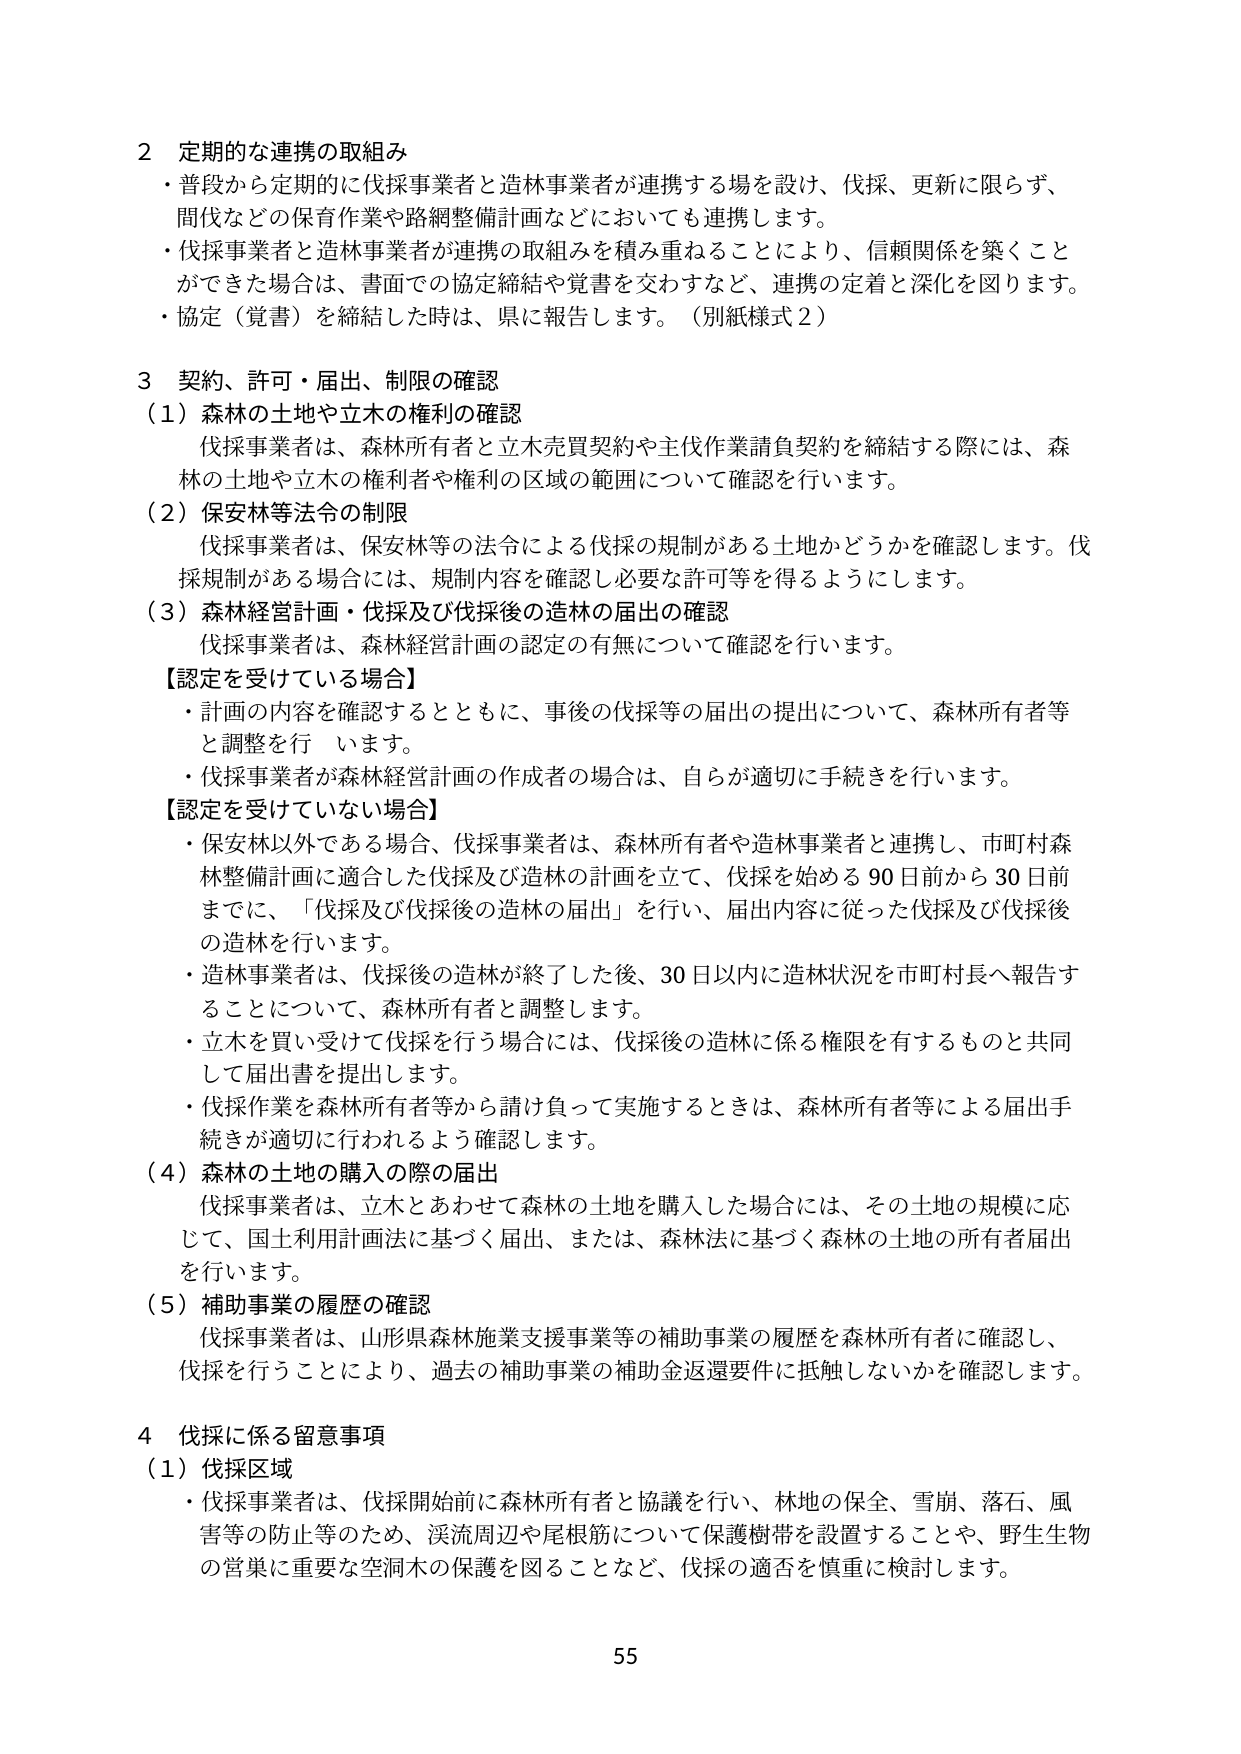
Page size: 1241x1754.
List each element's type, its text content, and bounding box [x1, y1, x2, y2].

text ・伐採作業を森林所有者等から請け負って実施するときは、森林所有者等による届出手続きが適切に行われるよう確認します。 [179, 1089, 1092, 1155]
text 伐採事業者は、立木とあわせて森林の土地を購入した場合には、その土地の規模に応じて、国土利用計画法に基づく届出、または、森林法に基づく森林の土地の所有者届出を行います。 [179, 1188, 1092, 1287]
text ・造林事業者は、伐採後の造林が終了した後、30日以内に造林状況を市町村長へ報告することについて、森林所有者と調整します。 [179, 957, 1092, 1023]
text （１）伐採区域 [133, 1451, 1092, 1484]
text （５）補助事業の履歴の確認 [133, 1287, 1092, 1320]
text ・伐採事業者が森林経営計画の作成者の場合は、自らが適切に手続きを行います。 [177, 759, 1092, 792]
text ・普段から定期的に伐採事業者と造林事業者が連携する場を設け、伐採、更新に限らず、間伐などの保育作業や路網整備計画などにおいても連携します。 [156, 167, 1092, 233]
text （１）森林の土地や立木の権利の確認 [133, 396, 1092, 429]
text （２）保安林等法令の制限 [133, 495, 1092, 528]
text 【認定を受けている場合】 [133, 660, 1092, 694]
text 伐採事業者は、保安林等の法令による伐採の規制がある土地かどうかを確認します。伐採規制がある場合には、規制内容を確認し必要な許可等を得るようにします。 [179, 528, 1092, 594]
text 伐採事業者は、森林経営計画の認定の有無について確認を行います。 [133, 627, 1092, 660]
text 【認定を受けていない場合】 [133, 792, 1092, 826]
text 伐採事業者は、森林所有者と立木売買契約や主伐作業請負契約を締結する際には、森林の土地や立木の権利者や権利の区域の範囲について確認を行います。 [179, 429, 1092, 495]
text ・伐採事業者と造林事業者が連携の取組みを積み重ねることにより、信頼関係を築くことができた場合は、書面での協定締結や覚書を交わすなど、連携の定着と深化を図ります。 [156, 233, 1092, 299]
text 伐採事業者は、山形県森林施業支援事業等の補助事業の履歴を森林所有者に確認し、伐採を行うことにより、過去の補助事業の補助金返還要件に抵触しないかを確認します。 [179, 1320, 1092, 1386]
text ４ 伐採に係る留意事項 [133, 1417, 1092, 1451]
text ・計画の内容を確認するとともに、事後の伐採等の届出の提出について、森林所有者等と調整を行 います。 [177, 694, 1092, 759]
text ３ 契約、許可・届出、制限の確認 [133, 363, 1092, 396]
text ・保安林以外である場合、伐採事業者は、森林所有者や造林事業者と連携し、市町村森林整備計画に適合した伐採及び造林の計画を立て、伐採を始める90日前から30日前までに、「伐採及び伐採後の造林の届出」を行い、届出内容に従った伐採及び伐採後の造林を行います。 [179, 826, 1092, 957]
text ２ 定期的な連携の取組み [133, 134, 1092, 167]
text ・伐採事業者は、伐採開始前に森林所有者と協議を行い、林地の保全、雪崩、落石、風害等の防止等のため、渓流周辺や尾根筋について保護樹帯を設置することや、野生生物の営巣に重要な空洞木の保護を図ることなど、伐採の適否を慎重に検討します。 [179, 1484, 1092, 1583]
text （３）森林経営計画・伐採及び伐採後の造林の届出の確認 [133, 594, 1092, 627]
text ・協定（覚書）を締結した時は、県に報告します。（別紙様式２） [133, 299, 1092, 332]
text ・立木を買い受けて伐採を行う場合には、伐採後の造林に係る権限を有するものと共同して届出書を提出します。 [179, 1023, 1092, 1089]
text （４）森林の土地の購入の際の届出 [133, 1155, 1092, 1188]
